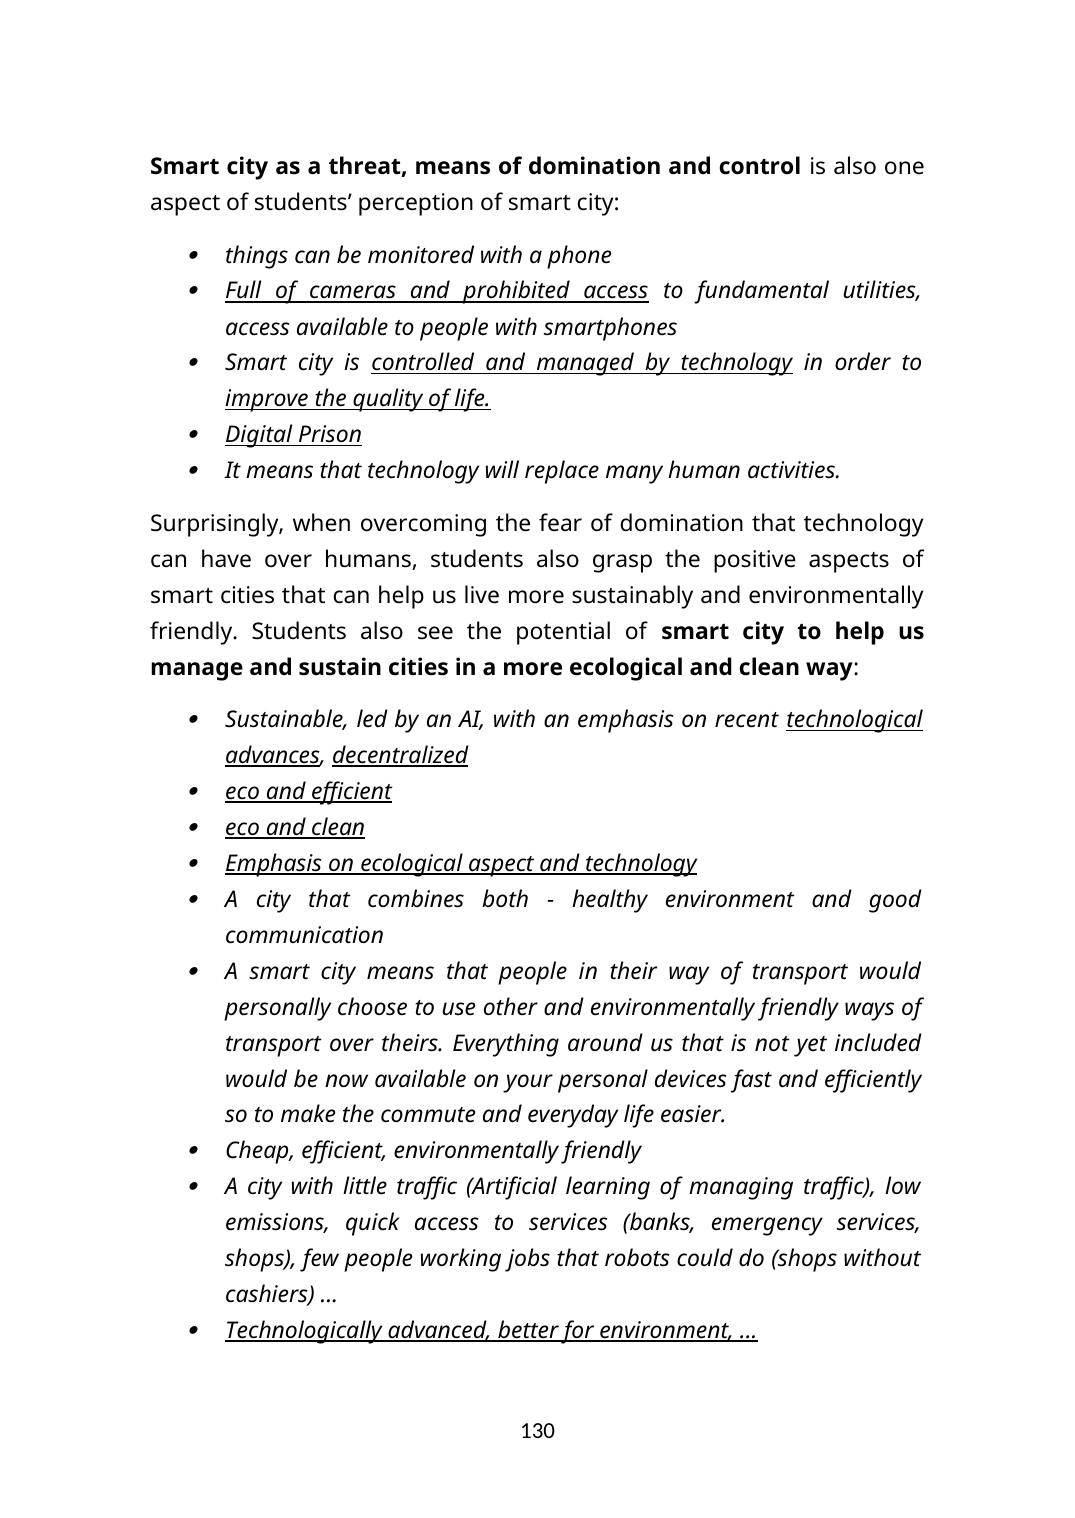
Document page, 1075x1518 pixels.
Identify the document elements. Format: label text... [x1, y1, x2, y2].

list Full of cameras and prohibited access to fundamental utilities, access available to people with smartphones [187, 274, 925, 342]
list Cheap, efficient, environmentally friendly [187, 1134, 925, 1166]
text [150, 150, 925, 217]
list A city that combines both - healthy environment and good communication [187, 883, 925, 950]
list Smart city is controlled and managed by technology in order to improve the quality of life. [187, 346, 925, 413]
text Surprisingly, when overcoming the fear of domination that technology can have over humans, students also grasp the positive aspects of smart cities that can help us live more sustainably and environmentally friendly. Students also see the potential of smart city to help us manage and sustain cities in a more ecological and clean way: [150, 507, 925, 682]
list A smart city means that people in their way of transport would personally choose to use other and environmentally friendly ways of transport over theirs. Everything around us that is not yet included would be now available on your personal devices fast and efficiently so to make the commute and everyday life easier. [187, 955, 925, 1130]
list A city with little traffic (Artificial learning of managing traffic), low emissions, quick access to services (banks, emergency services, shops), few people working jobs that robots could do (shops without cashiers) ... [187, 1170, 925, 1309]
list eco and efficient [187, 775, 925, 806]
list It means that technology will replace many human activities. [187, 454, 925, 485]
list Emphasis on ecological aspect and technology [187, 847, 925, 878]
list eco and clean [187, 811, 925, 842]
list Digital Prison [187, 418, 925, 449]
list Technologically advanced, better for environment, ... [187, 1314, 925, 1345]
list things can be monitored with a phone [187, 238, 925, 270]
list Sustainable, led by an AI, with an emphasis on recent technological advances, decentralized [187, 703, 925, 770]
